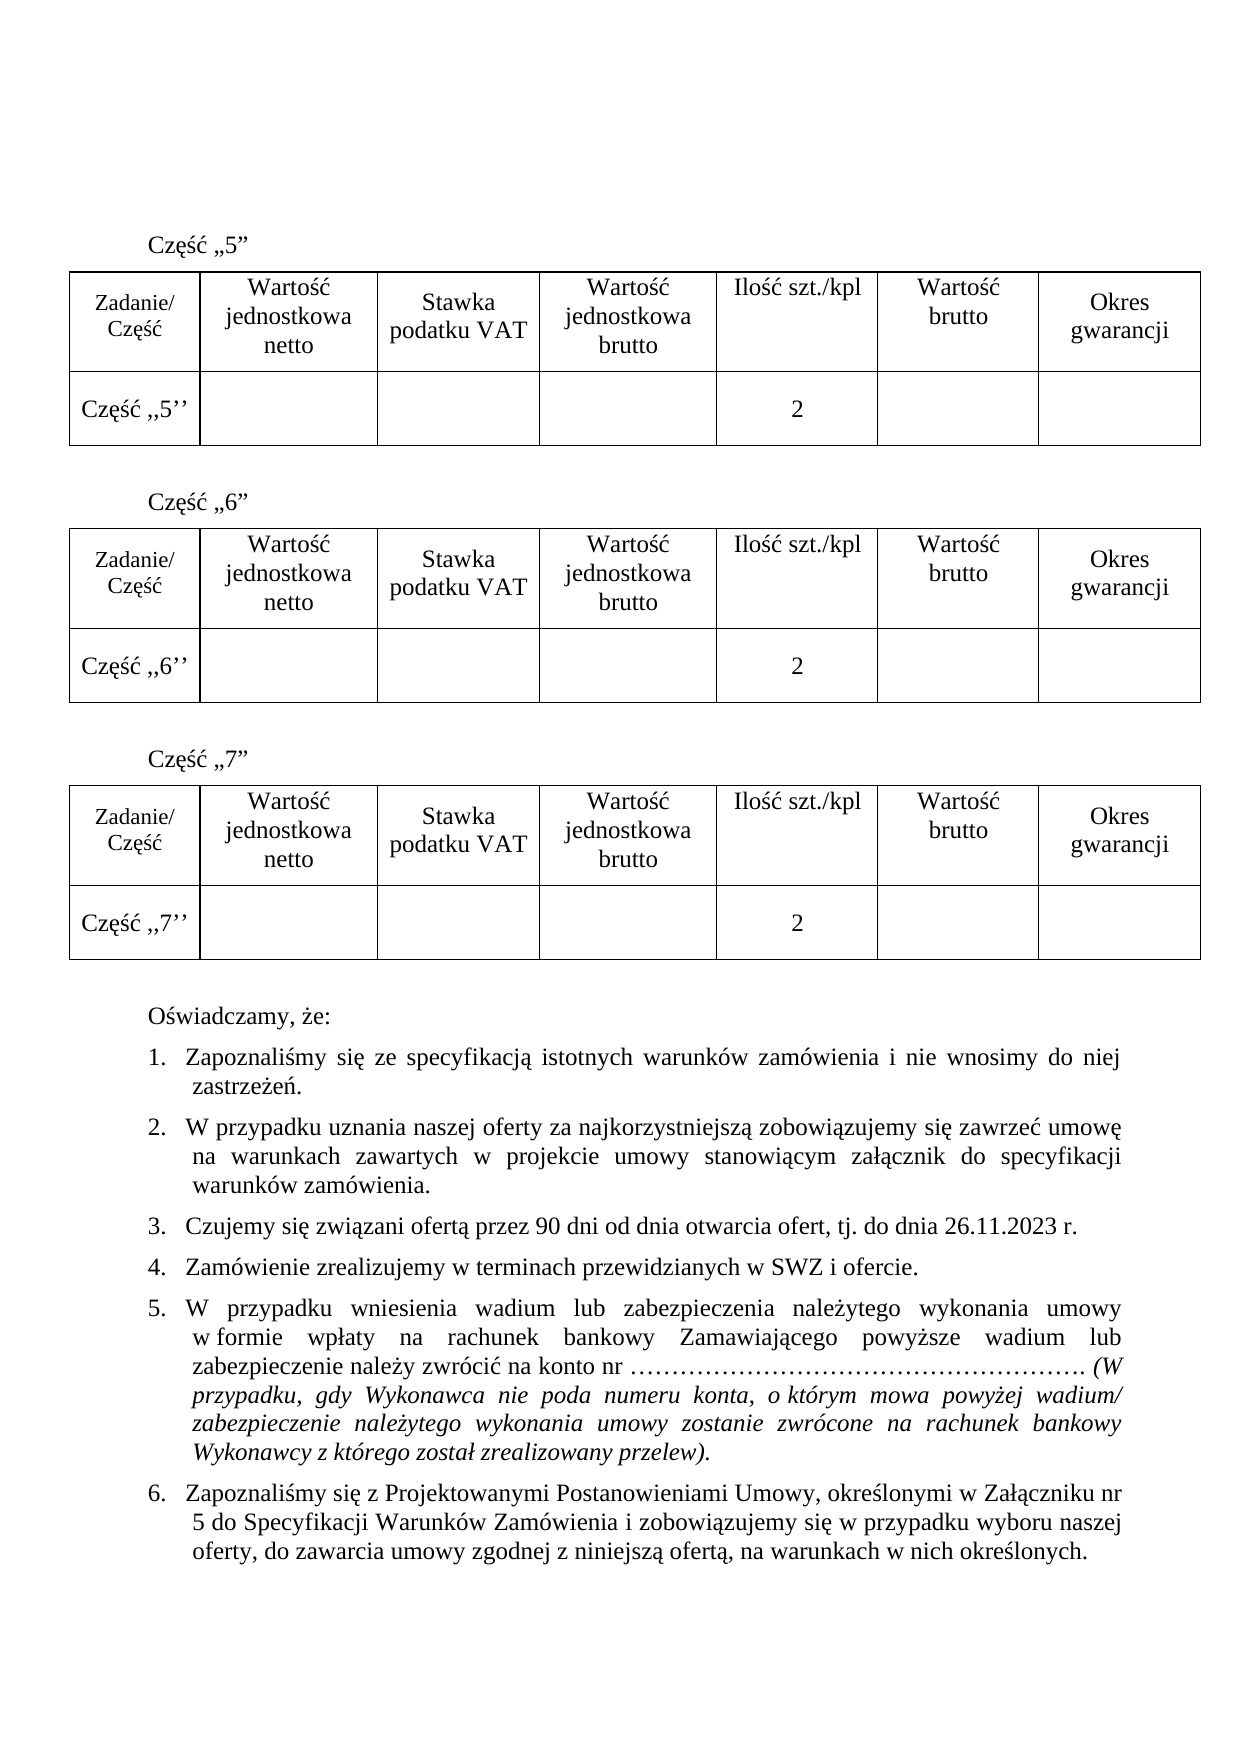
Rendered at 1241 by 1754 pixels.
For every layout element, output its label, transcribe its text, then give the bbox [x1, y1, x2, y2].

text Część „5” [148, 230, 1122, 259]
table_header Okres gwarancji [1039, 786, 1200, 885]
table_cell Część ,,6’’ [70, 629, 199, 702]
table_cell [540, 372, 716, 445]
table_cell [1039, 372, 1200, 445]
table_header Wartość brutto [878, 529, 1038, 628]
table_cell Część ,,5’’ [70, 372, 199, 445]
list Czujemy się związani ofertą przez 90 dni od dnia otwarcia ofert, tj. do dnia 26.11.2023 r. [148, 1211, 1122, 1240]
table_cell [378, 372, 539, 445]
table_cell [378, 629, 539, 702]
table_cell 2 [717, 886, 877, 959]
table_cell 2 [717, 629, 877, 702]
table_header Wartość jednostkowa netto [201, 273, 377, 371]
table_header Wartość brutto [878, 786, 1038, 885]
table_cell [201, 886, 377, 959]
text Część „6” [148, 487, 1122, 516]
table_cell [1039, 886, 1200, 959]
table_header Wartość brutto [878, 273, 1038, 371]
table_header Stawka podatku VAT [378, 273, 539, 371]
table_cell [878, 629, 1038, 702]
table_header Wartość jednostkowa brutto [540, 529, 716, 628]
table_header Wartość jednostkowa netto [201, 529, 377, 628]
list W przypadku wniesienia wadium lub zabezpieczenia należytego wykonania umowy w formie wpłaty na rachunek bankowy Zamawiającego powyższe wadium lub zabezpieczenie należy zwrócić na konto nr ………………………………………………. (W przypadku, gdy Wykonawca nie poda numeru konta, o którym mowa powyżej wadium/ zabezpieczenie należytego wykonania umowy zostanie zwrócone na rachunek bankowy Wykonawcy z którego został zrealizowany przelew). [148, 1293, 1122, 1466]
table_cell [1039, 629, 1200, 702]
table_cell [540, 886, 716, 959]
table_header Ilość szt./kpl [717, 786, 877, 885]
list W przypadku uznania naszej oferty za najkorzystniejszą zobowiązujemy się zawrzeć umowę na warunkach zawartych w projekcie umowy stanowiącym załącznik do specyfikacji warunków zamówienia. [148, 1112, 1122, 1198]
list Zapoznaliśmy się z Projektowanymi Postanowieniami Umowy, określonymi w Załączniku nr 5 do Specyfikacji Warunków Zamówienia i zobowiązujemy się w przypadku wyboru naszej oferty, do zawarcia umowy zgodnej z niniejszą ofertą, na warunkach w nich określonych. [148, 1478, 1122, 1565]
table_cell [540, 629, 716, 702]
table_header Ilość szt./kpl [717, 273, 877, 371]
table_header Wartość jednostkowa brutto [540, 786, 716, 885]
table_header Zadanie/ Część [70, 786, 199, 885]
text Część „7” [148, 744, 1122, 773]
table_header Wartość jednostkowa netto [201, 786, 377, 885]
table_cell [201, 629, 377, 702]
table_header Ilość szt./kpl [717, 529, 877, 628]
text Oświadczamy, że: [148, 1001, 1122, 1030]
list Zamówienie zrealizujemy w terminach przewidzianych w SWZ i ofercie. [148, 1252, 1122, 1281]
table_header Wartość jednostkowa brutto [540, 273, 716, 371]
list Zapoznaliśmy się ze specyfikacją istotnych warunków zamówienia i nie wnosimy do niej zastrzeżeń. [148, 1042, 1122, 1100]
table_header Stawka podatku VAT [378, 529, 539, 628]
table_header Okres gwarancji [1039, 529, 1200, 628]
table_cell [878, 372, 1038, 445]
table_cell [201, 372, 377, 445]
table_header Zadanie/ Część [70, 529, 199, 628]
table_cell [878, 886, 1038, 959]
table_cell Część ,,7’’ [70, 886, 199, 959]
table_header Okres gwarancji [1039, 273, 1200, 371]
table_header Stawka podatku VAT [378, 786, 539, 885]
table_cell [378, 886, 539, 959]
table_cell 2 [717, 372, 877, 445]
table_header Zadanie/ Część [70, 273, 199, 371]
